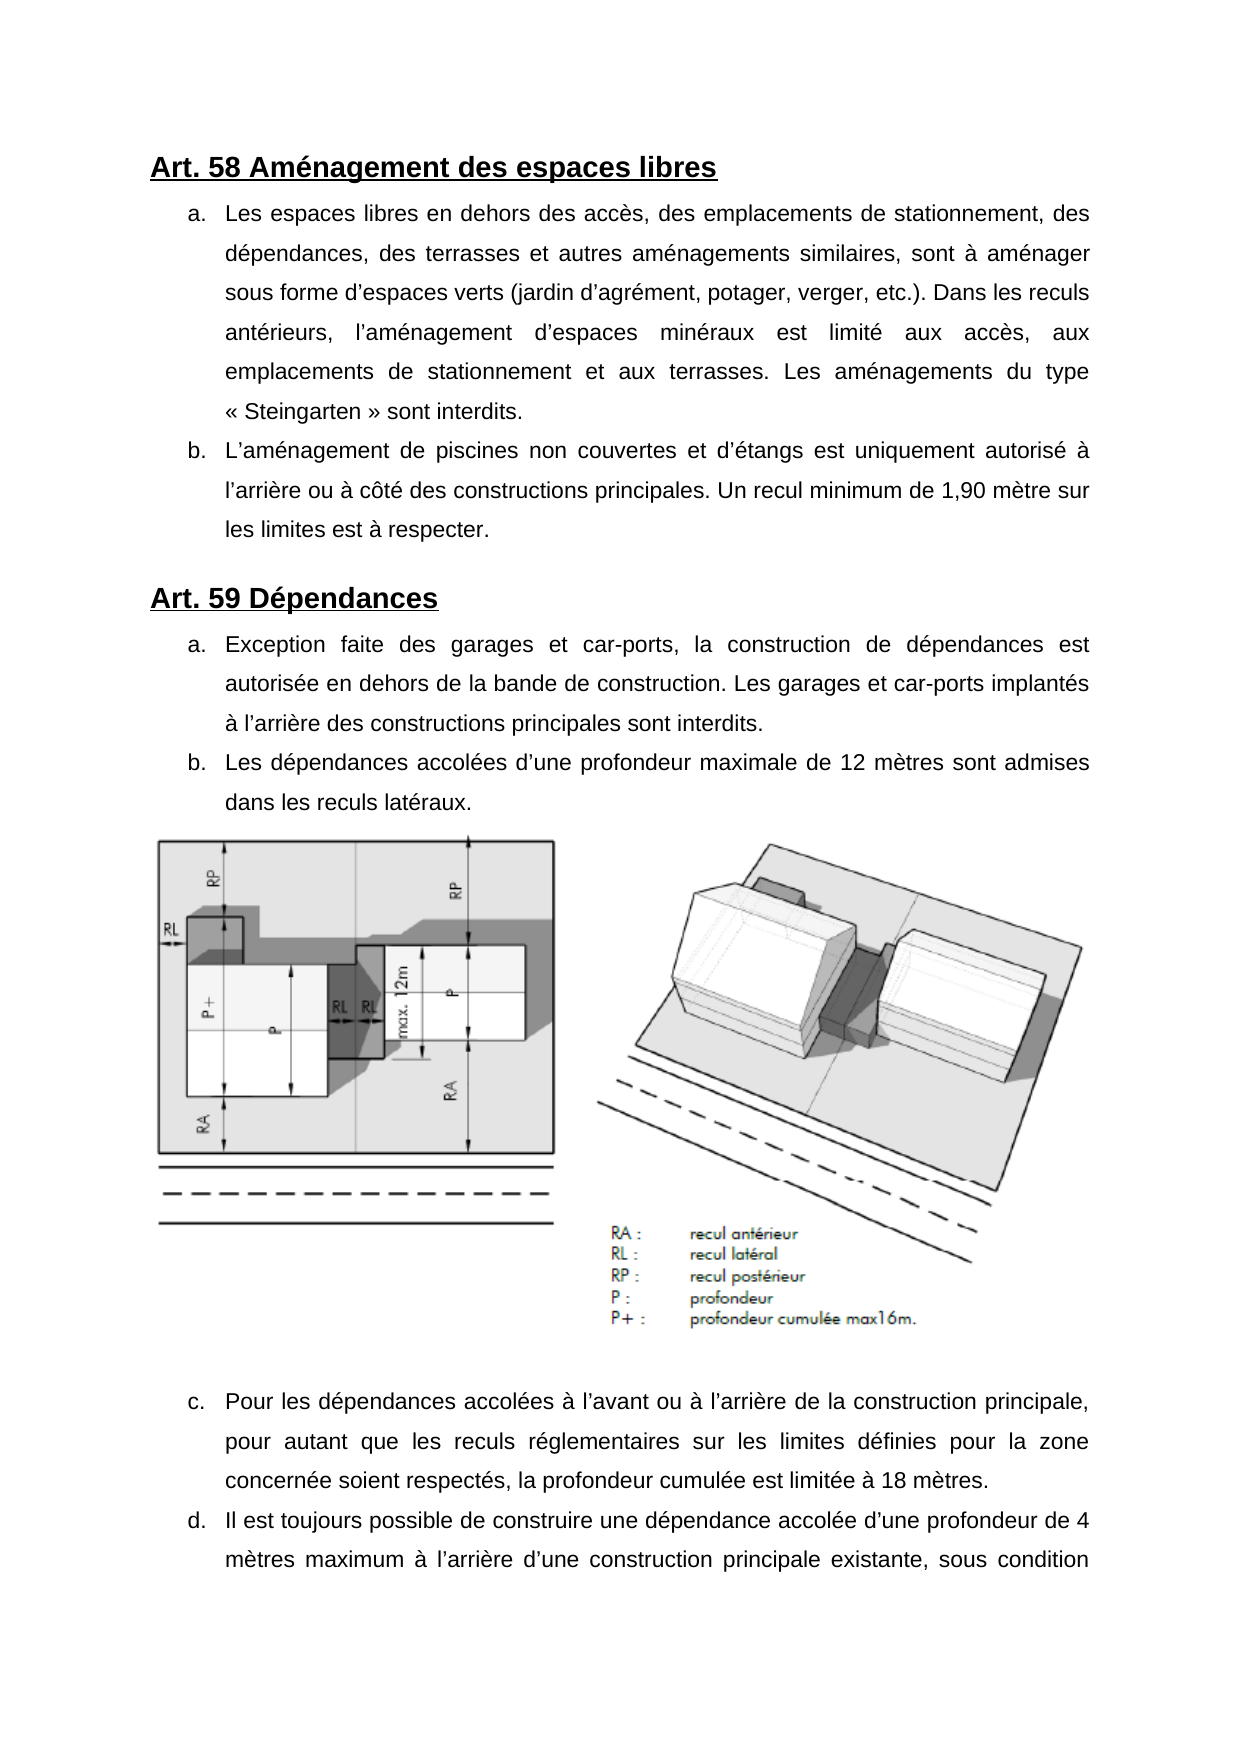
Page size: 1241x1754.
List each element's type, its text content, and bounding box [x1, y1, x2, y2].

list Pour les dépendances accolées à l’avant ou à l’arrière de la construction principale, pour autant que les reculs réglementaires sur les limites définies pour la zone concernée soient respectés, la profondeur cumulée est limitée à 18 mètres. [187, 1388, 1090, 1494]
list Les espaces libres en dehors des accès, des emplacements de stationnement, des dépendances, des terrasses et autres aménagements similaires, sont à aménager sous forme d’espaces verts (jardin d’agrément, potager, verger, etc.). Dans les reculs antérieurs, l’aménagement d’espaces minéraux est limité aux accès, aux emplacements de stationnement et aux terrasses. Les aménagements du type « Steingarten » sont interdits. [187, 200, 1090, 424]
list Les dépendances accolées d’une profondeur maximale de 12 mètres sont admises dans les reculs latéraux. [187, 749, 1090, 815]
list Exception faite des garages et car-ports, la construction de dépendances est autorisée en dehors de la bande de construction. Les garages et car-ports implantés à l’arrière des constructions principales sont interdits. [187, 631, 1090, 736]
subtitle Art. 58 Aménagement des espaces libres [150, 150, 1090, 183]
list L’aménagement de piscines non couvertes et d’étangs est uniquement autorisé à l’arrière ou à côté des constructions principales. Un recul minimum de 1,90 mètre sur les limites est à respecter. [187, 437, 1090, 542]
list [187, 1507, 1090, 1573]
subtitle Art. 59 Dépendances [150, 581, 1090, 614]
picture [150, 828, 1091, 1336]
